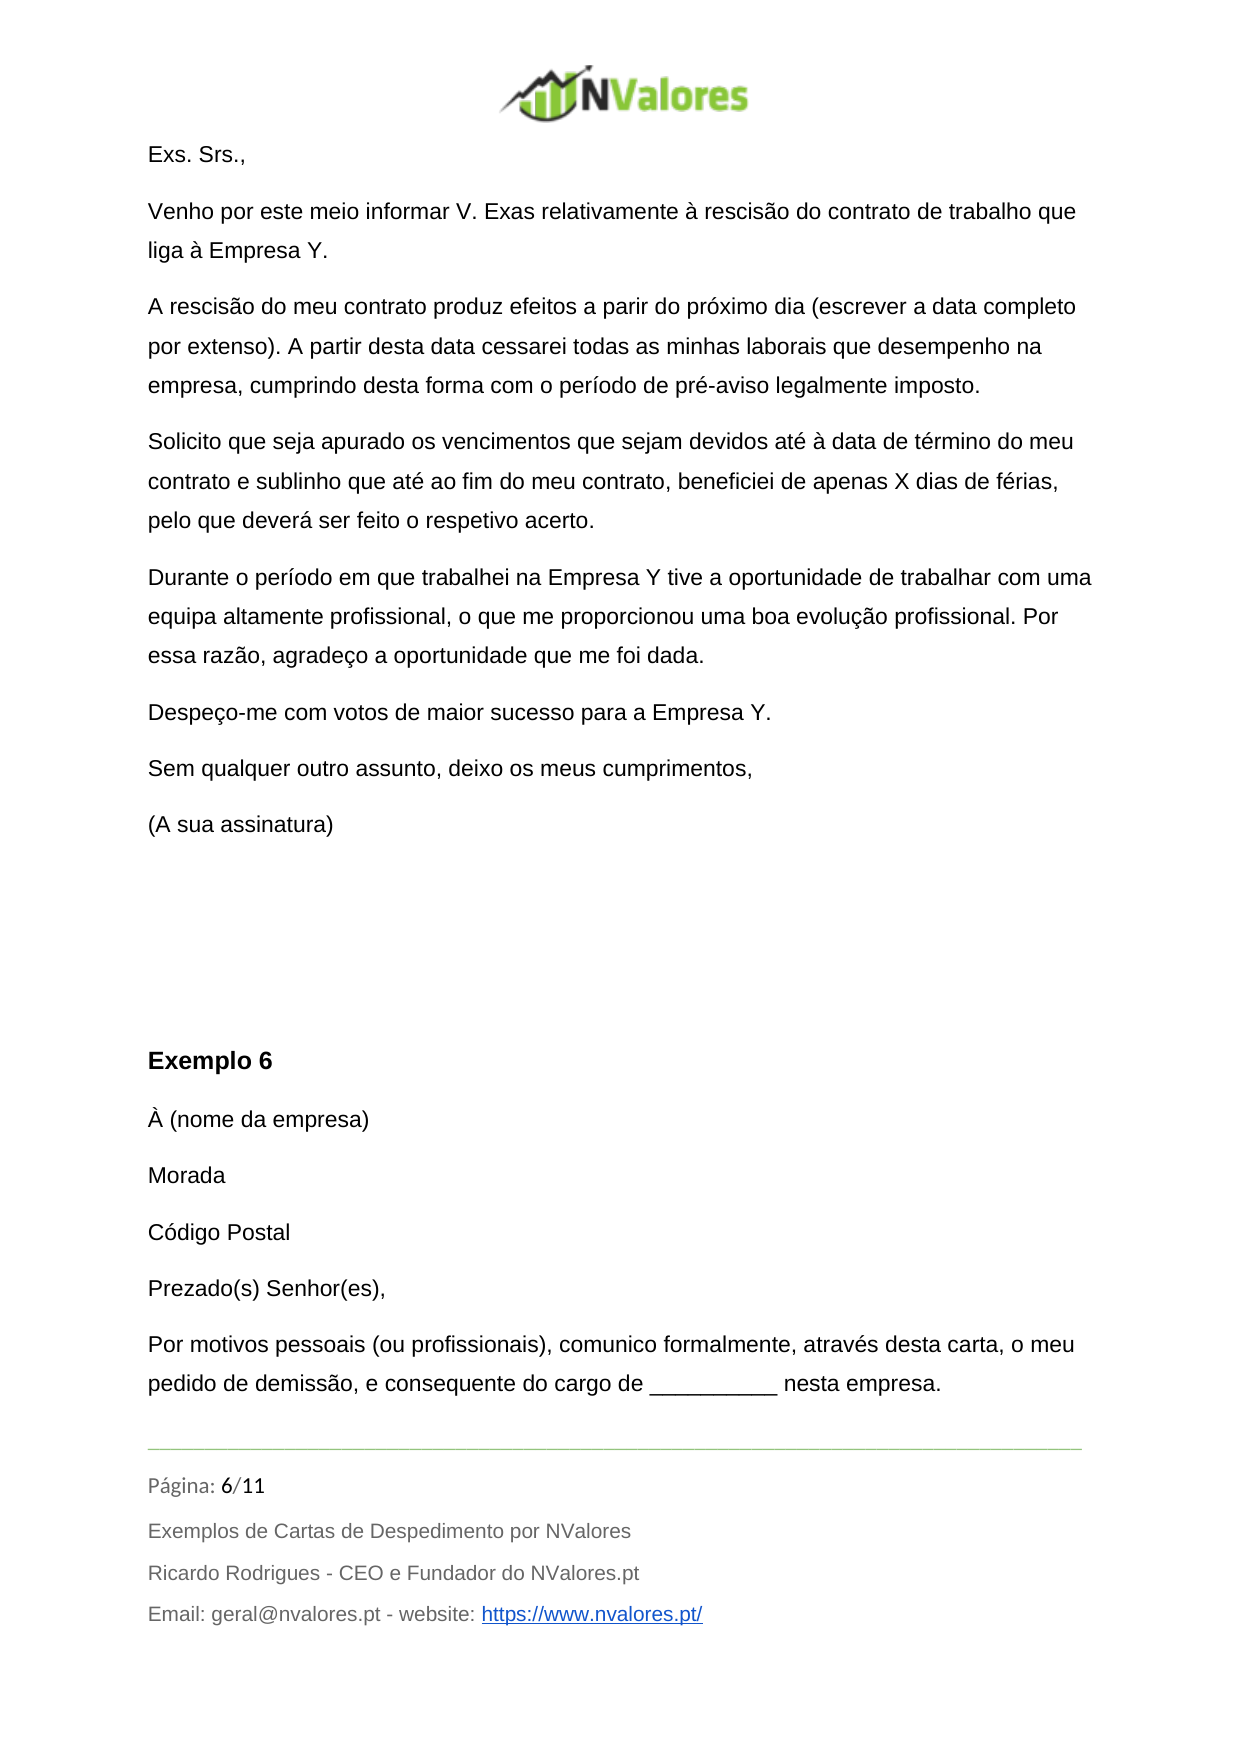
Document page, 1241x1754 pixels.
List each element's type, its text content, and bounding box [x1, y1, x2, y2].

text Despeço-me com votos de maior sucesso para a Empresa Y. [148, 698, 1092, 725]
text A rescisão do meu contrato produz efeitos a parir do próximo dia (escrever a data completo por extenso). A partir desta data cessarei todas as minhas laborais que desempenho na empresa, cumprindo desta forma com o período de pré-aviso legalmente imposto. [148, 293, 1092, 398]
text (A sua assinatura) [148, 811, 1092, 837]
text Exs. Srs., [148, 141, 1092, 168]
text Sem qualquer outro assunto, deixo os meus cumprimentos, [148, 755, 1092, 781]
text Prezado(s) Senhor(es), [148, 1274, 1092, 1301]
text À (nome da empresa) [148, 1106, 1092, 1132]
text Exemplo 6 [148, 1046, 1092, 1075]
text Venho por este meio informar V. Exas relativamente à rescisão do contrato de trabalho que liga à Empresa Y. [148, 198, 1092, 263]
text Solicito que seja apurado os vencimentos que sejam devidos até à data de término do meu contrato e sublinho que até ao fim do meu contrato, beneficiei de apenas X dias de férias, pelo que deverá ser feito o respetivo acerto. [148, 428, 1092, 534]
text Código Postal [148, 1218, 1092, 1245]
text Durante o período em que trabalhei na Empresa Y tive a oportunidade de trabalhar com uma equipa altamente profissional, o que me proporcionou uma boa evolução profissional. Por essa razão, agradeço a oportunidade que me foi dada. [148, 563, 1092, 669]
picture [498, 65, 749, 123]
text Morada [148, 1162, 1092, 1189]
text Por motivos pessoais (ou profissionais), comunico formalmente, através desta carta, o meu pedido de demissão, e consequente do cargo de __________ nesta empresa. [148, 1331, 1092, 1397]
